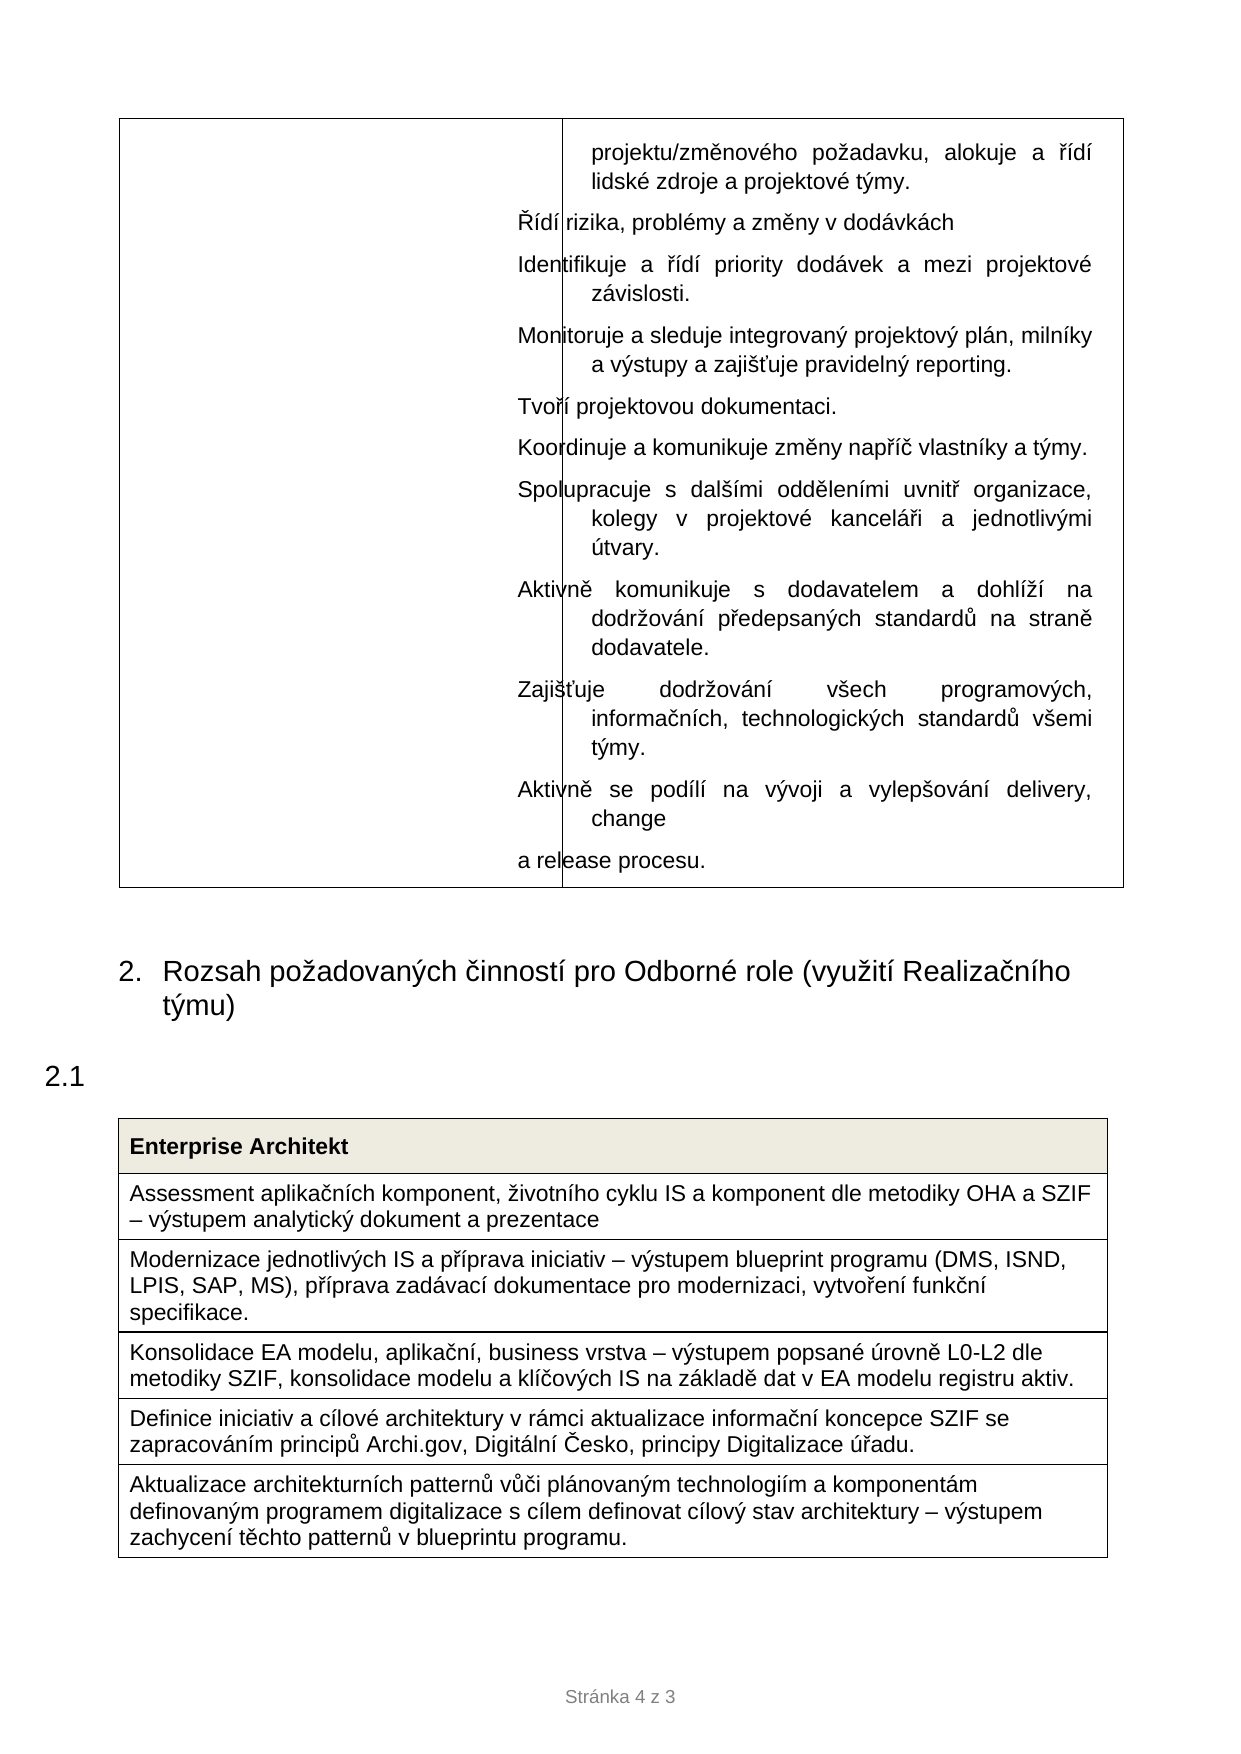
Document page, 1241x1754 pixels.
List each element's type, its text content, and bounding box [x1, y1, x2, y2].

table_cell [120, 119, 562, 887]
table_cell Aktualizace architekturních patternů vůči plánovaným technologiím a komponentám definovaným programem digitalizace s cílem definovat cílový stav architektury – výstupem zachycení těchto patternů v blueprintu programu. [119, 1465, 1107, 1557]
list 2.1 [44, 1059, 1122, 1092]
list Rozsah požadovaných činností pro Odborné role (využití Realizačního týmu) [118, 954, 1122, 1021]
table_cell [563, 119, 1123, 887]
table_cell Definice iniciativ a cílové architektury v rámci aktualizace informační koncepce SZIF se zapracováním principů Archi.gov, Digitální Česko, principy Digitalizace úřadu. [119, 1399, 1107, 1464]
table_cell Modernizace jednotlivých IS a příprava iniciativ – výstupem blueprint programu (DMS, ISND, LPIS, SAP, MS), příprava zadávací dokumentace pro modernizaci, vytvoření funkční specifikace. [119, 1240, 1107, 1331]
table_header Enterprise Architekt [119, 1119, 1107, 1173]
table_cell Konsolidace EA modelu, aplikační, business vrstva – výstupem popsané úrovně L0-L2 dle metodiky SZIF, konsolidace modelu a klíčových IS na základě dat v EA modelu registru aktiv. [119, 1333, 1107, 1398]
table_cell Assessment aplikačních komponent, životního cyklu IS a komponent dle metodiky OHA a SZIF – výstupem analytický dokument a prezentace [119, 1174, 1107, 1239]
